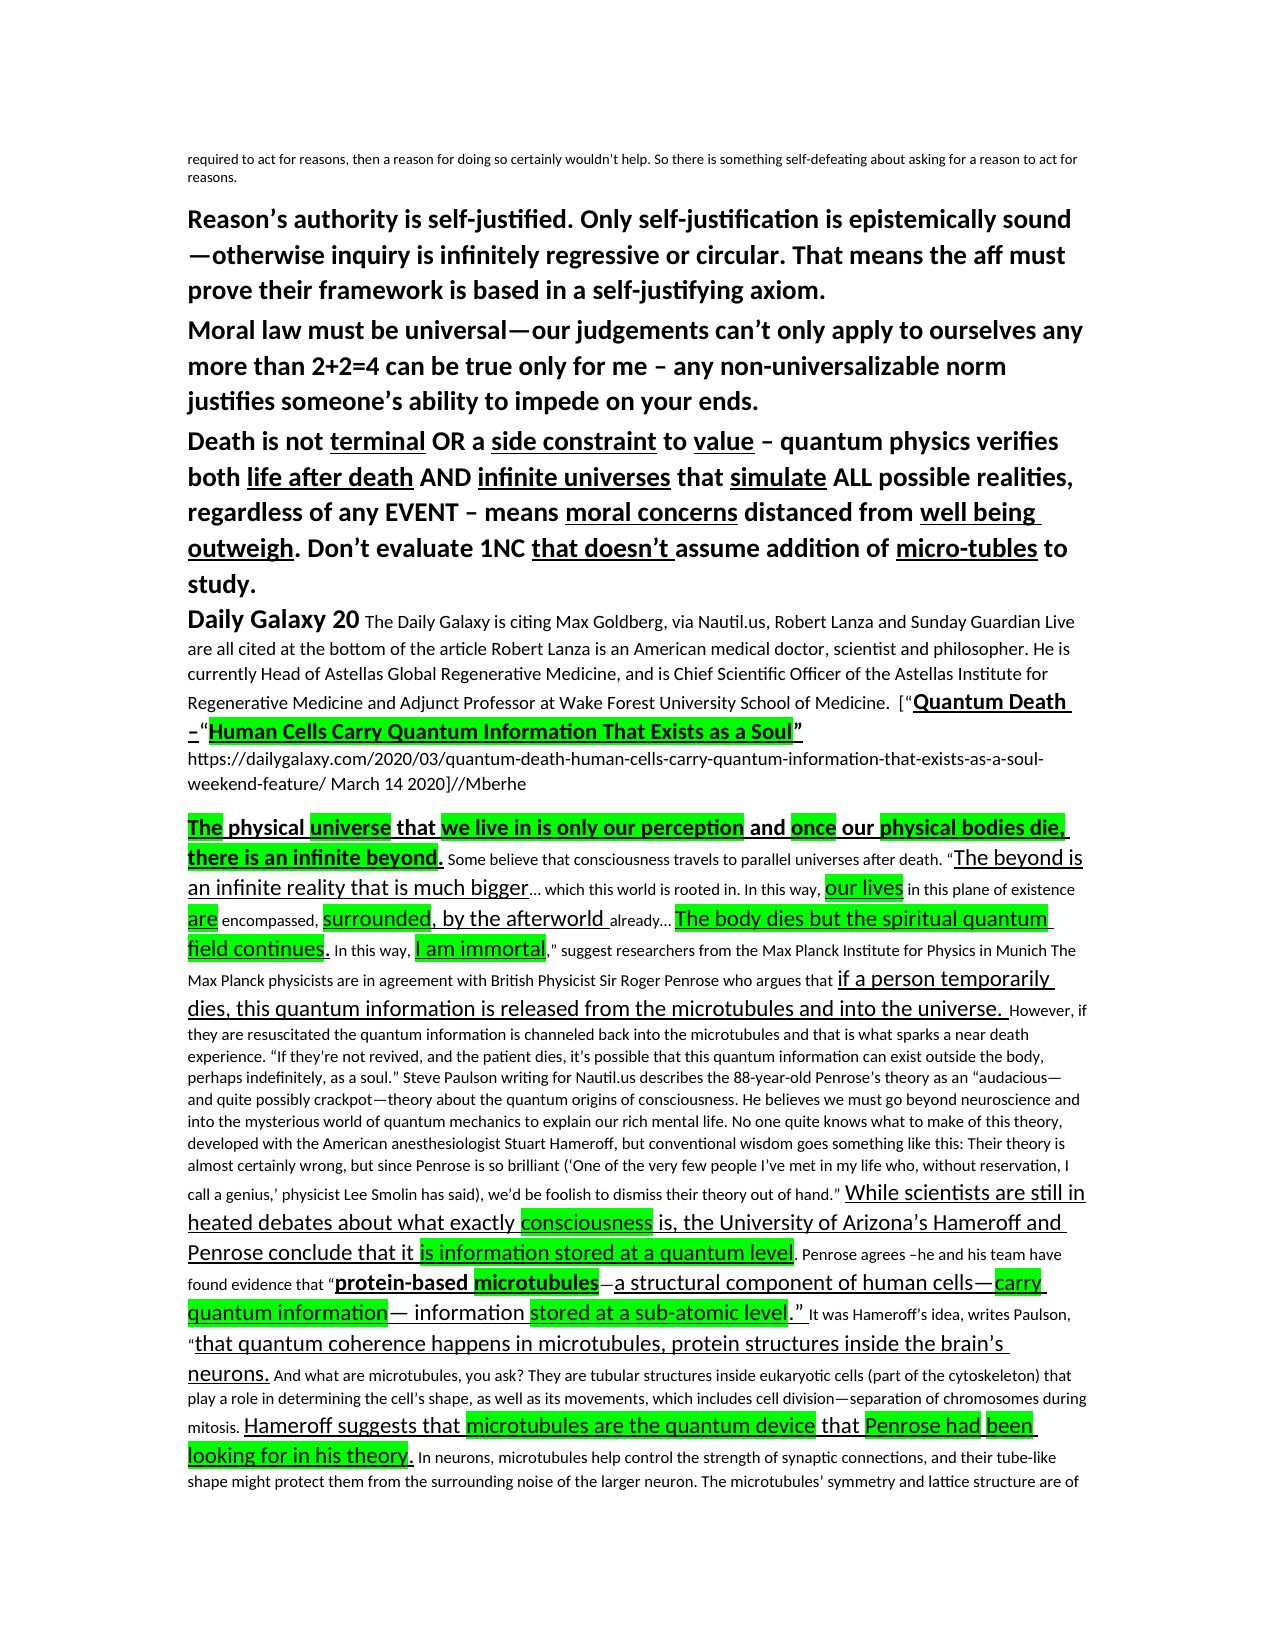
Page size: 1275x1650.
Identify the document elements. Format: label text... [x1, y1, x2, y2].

subtitle Death is not terminal OR a side constraint to value – quantum physics verifies both life after death AND infinite universes that simulate ALL possible realities, regardless of any EVENT – means moral concerns distanced from well being outweigh. Don’t evaluate 1NC that doesn’t assume addition of micro-tubles to study. [187, 424, 1087, 600]
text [187, 813, 1087, 1491]
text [187, 150, 1087, 186]
subtitle Reason’s authority is self-justified. Only self-justification is epistemically sound—otherwise inquiry is infinitely regressive or circular. That means the aff must prove their framework is based in a self-justifying axiom. [187, 202, 1087, 307]
subtitle Moral law must be universal—our judgements can’t only apply to ourselves any more than 2+2=4 can be true only for me – any non-universalizable norm justifies someone’s ability to impede on your ends. [187, 313, 1087, 418]
text Daily Galaxy 20 The Daily Galaxy is citing Max Goldberg, via Nautil.us, Robert Lanza and Sunday Guardian Live are all cited at the bottom of the article Robert Lanza is an American medical doctor, scientist and philosopher. He is currently Head of Astellas Global Regenerative Medicine, and is Chief Scientific Officer of the Astellas Institute for Regenerative Medicine and Adjunct Professor at Wake Forest University School of Medicine. [“Quantum Death –“Human Cells Carry Quantum Information That Exists as a Soul” https://dailygalaxy.com/2020/03/quantum-death-human-cells-carry-quantum-information-that-exists-as-a-soul-weekend-feature/ March 14 2020]//Mberhe [187, 602, 1087, 795]
